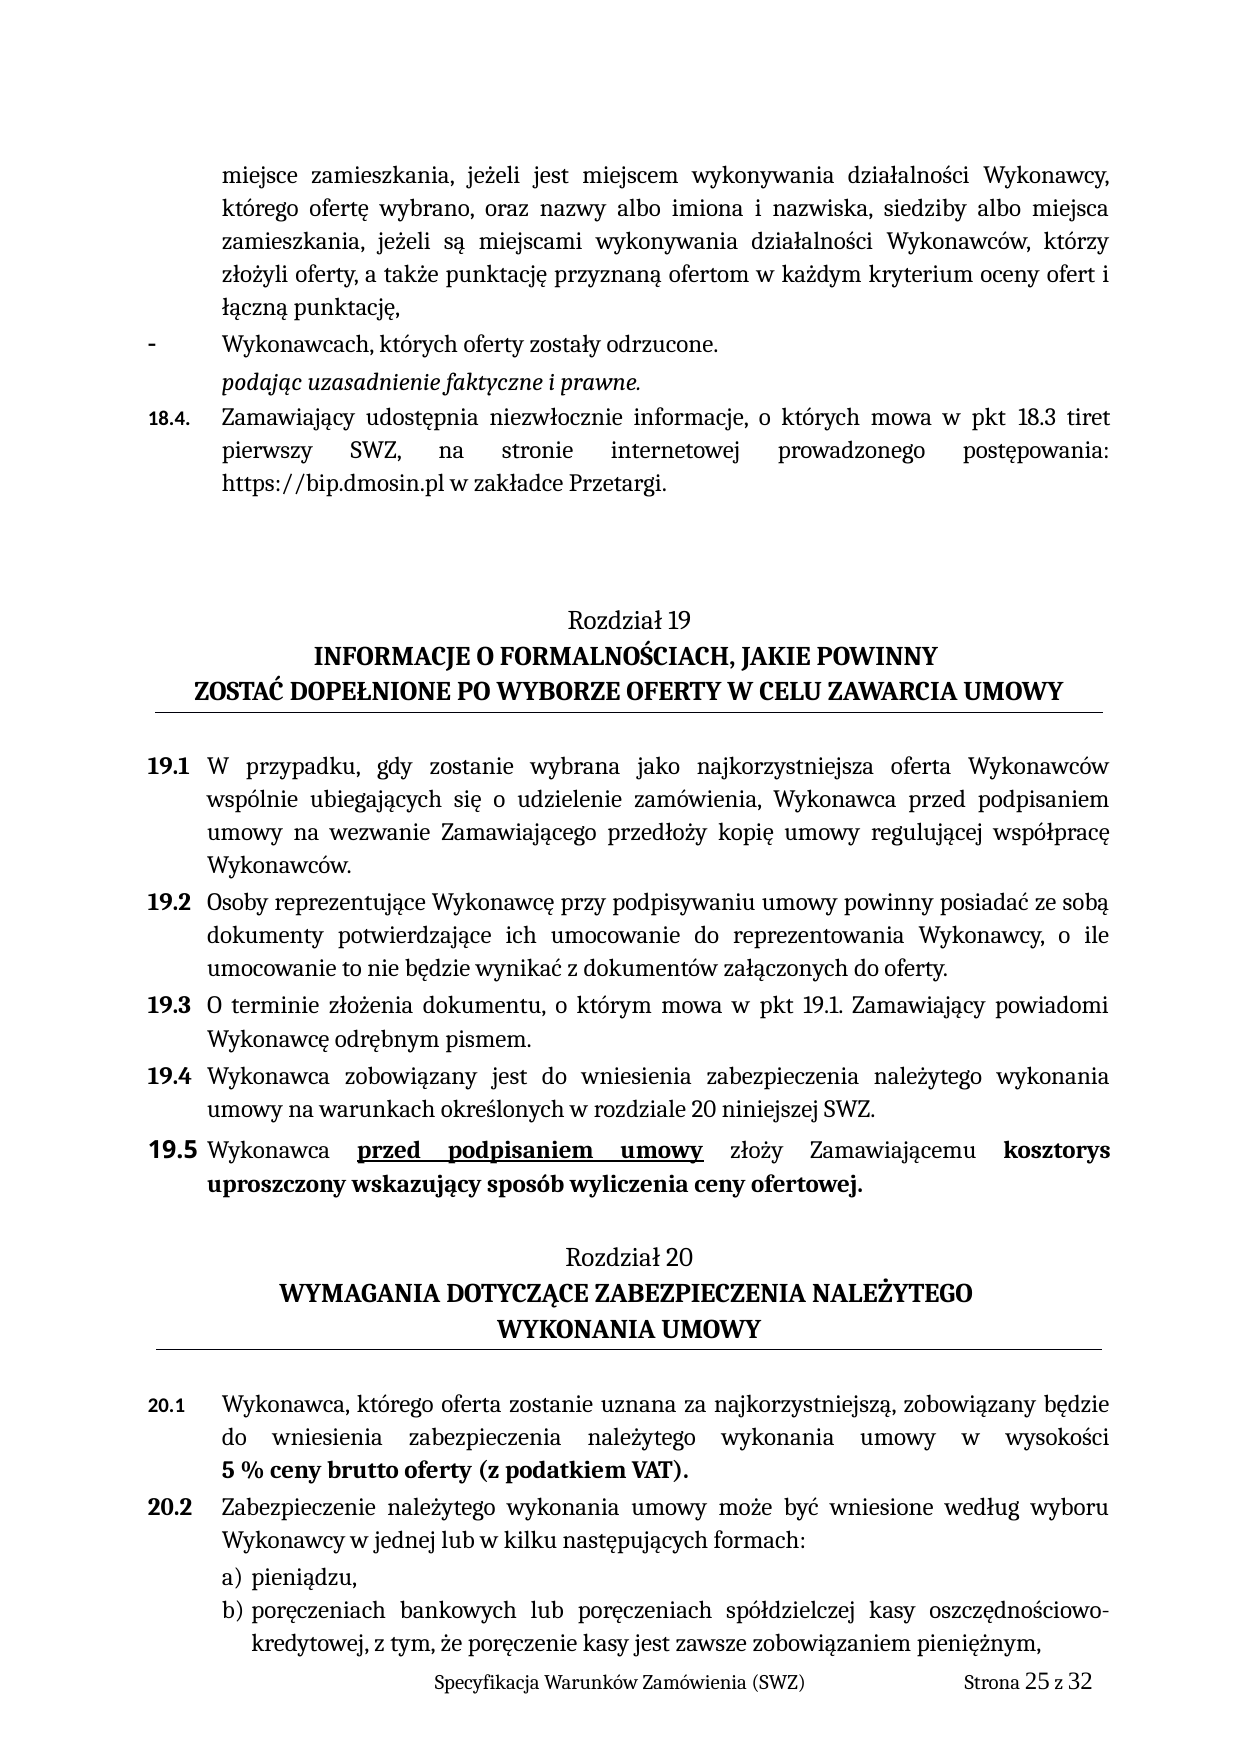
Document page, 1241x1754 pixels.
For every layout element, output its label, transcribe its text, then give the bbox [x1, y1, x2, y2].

table_header Rozdział 20 WYMAGANIA DOTYCZĄCE ZABEZPIECZENIA NALEŻYTEGO WYKONANIA UMOWY [156, 1243, 1102, 1349]
list W przypadku, gdy zostanie wybrana jako najkorzystniejsza oferta Wykonawców wspólnie ubiegających się o udzielenie zamówienia, Wykonawca przed podpisaniem umowy na wezwanie Zamawiającego przedłoży kopię umowy regulującej współpracę Wykonawców. [148, 752, 1110, 880]
list Osoby reprezentujące Wykonawcę przy podpisywaniu umowy powinny posiadać ze sobą dokumenty potwierdzające ich umocowanie do reprezentowania Wykonawcy, o ile umocowanie to nie będzie wynikać z dokumentów załączonych do oferty. [148, 888, 1110, 983]
list Wykonawca przed podpisaniem umowy złoży Zamawiającemu kosztorys uproszczony wskazujący sposób wyliczenia ceny ofertowej. [148, 1132, 1110, 1199]
list Zabezpieczenie należytego wykonania umowy może być wniesione według wyboru Wykonawcy w jednej lub w kilku następujących formach: [148, 1493, 1110, 1555]
list Wykonawca, którego oferta zostanie uznana za najkorzystniejszą, zobowiązany będzie do wniesienia zabezpieczenia należytego wykonania umowy w wysokości 5 % ceny brutto oferty (z podatkiem VAT). [148, 1390, 1110, 1484]
list Wykonawca zobowiązany jest do wniesienia zabezpieczenia należytego wykonania umowy na warunkach określonych w rozdziale 20 niniejszej SWZ. [148, 1062, 1110, 1123]
list poręczeniach bankowych lub poręczeniach spółdzielczej kasy oszczędnościowo-kredytowej, z tym, że poręczenie kasy jest zawsze zobowiązaniem pieniężnym, [222, 1596, 1110, 1658]
table_header Rozdział 19 INFORMACJE O FORMALNOŚCIACH, JAKIE POWINNY ZOSTAĆ DOPEŁNIONE PO WYBORZE OFERTY W CELU ZAWARCIA UMOWY [155, 605, 1103, 712]
list Wykonawcach, których oferty zostały odrzucone. [148, 330, 1110, 359]
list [148, 161, 1110, 322]
list Zamawiający udostępnia niezwłocznie informacje, o których mowa w pkt 18.3 tiret pierwszy SWZ, na stronie internetowej prowadzonego postępowania: https://bip.dmosin.pl w zakładce Przetargi. [148, 402, 1110, 497]
list podając uzasadnienie faktyczne i prawne. [148, 367, 1110, 396]
list pieniądzu, [222, 1563, 1110, 1592]
list O terminie złożenia dokumentu, o którym mowa w pkt 19.1. Zamawiający powiadomi Wykonawcę odrębnym pismem. [148, 991, 1110, 1053]
